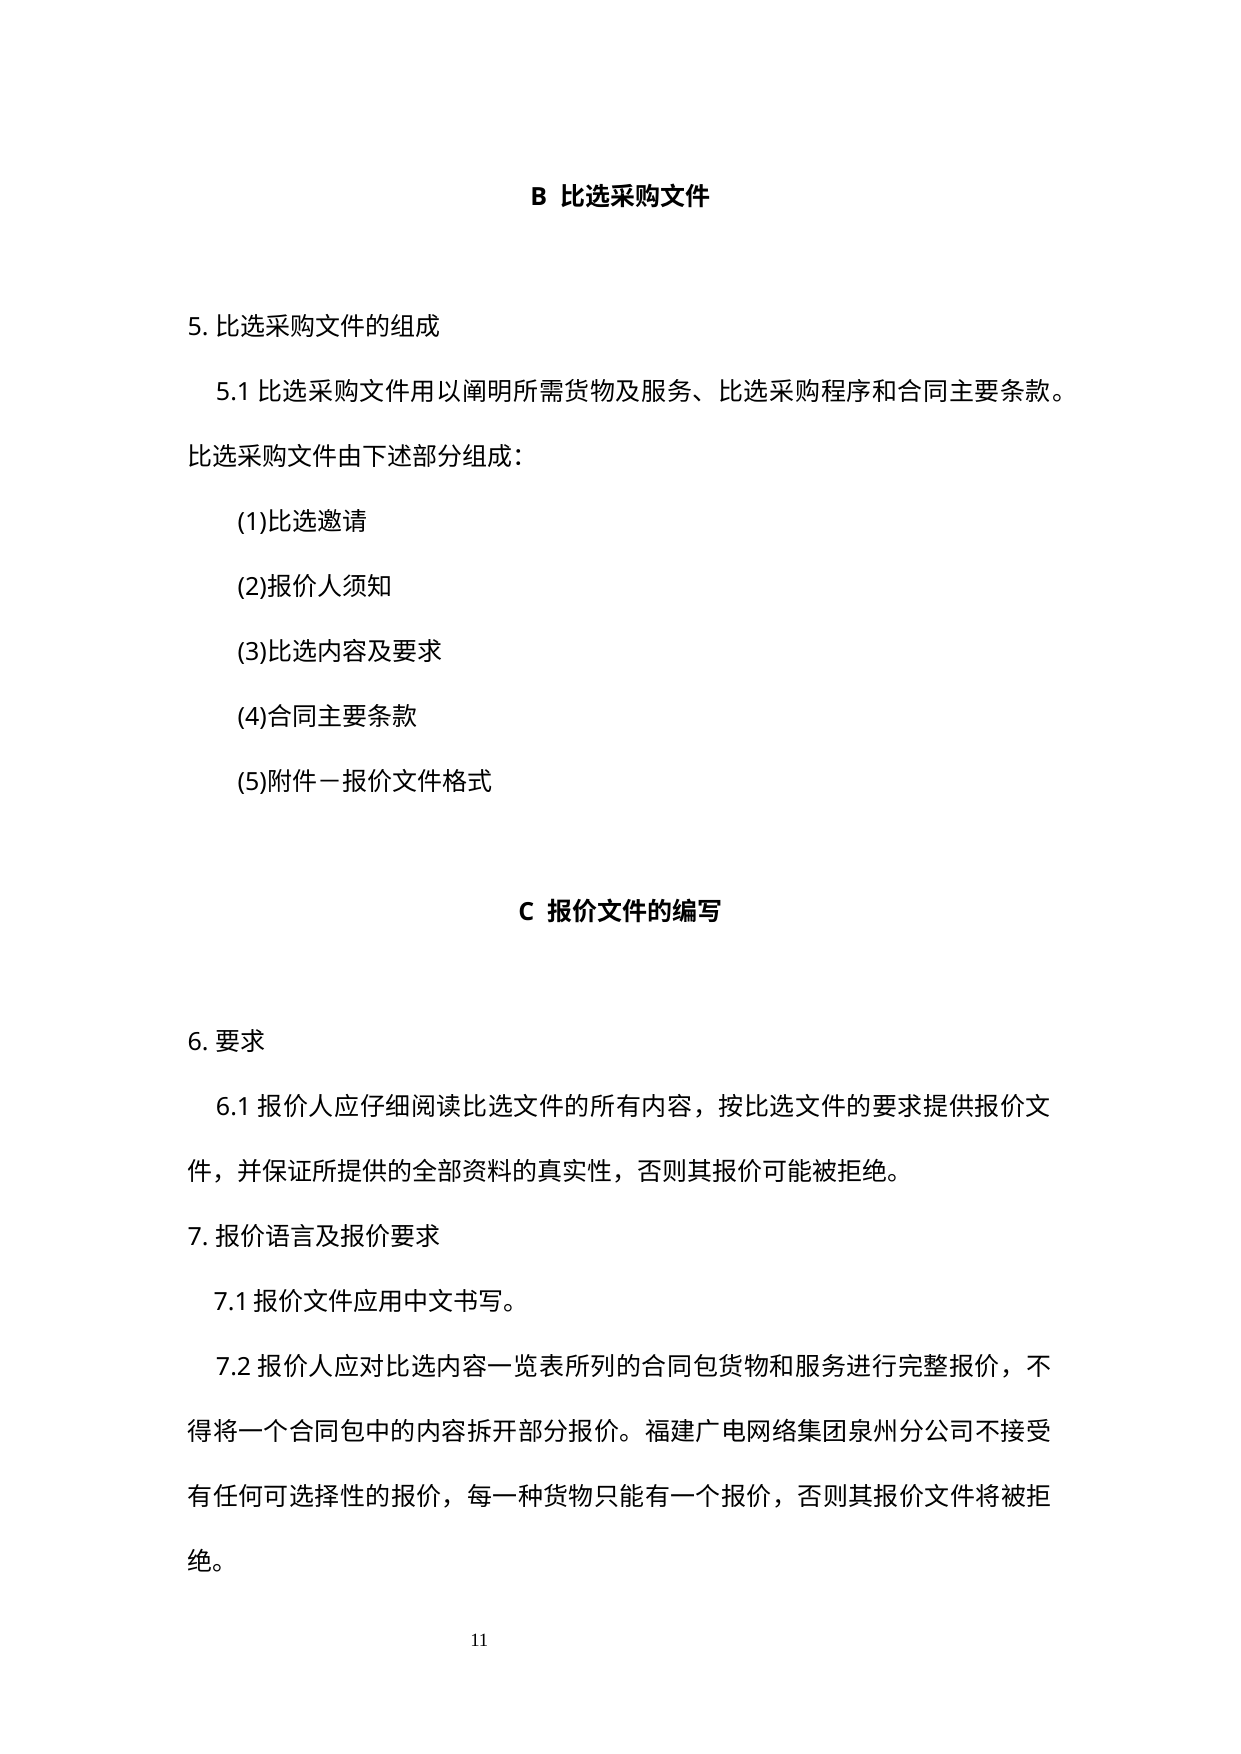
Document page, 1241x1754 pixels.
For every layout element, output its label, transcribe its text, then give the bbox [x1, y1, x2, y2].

text 6. 要求 [187, 1007, 1053, 1072]
text 5. 比选采购文件的组成 [187, 292, 1053, 357]
text (1)比选邀请 [187, 487, 1053, 552]
text (4)合同主要条款 [187, 682, 1053, 747]
text 5.1比选采购文件用以阐明所需货物及服务、比选采购程序和合同主要条款。比选采购文件由下述部分组成： [187, 357, 1053, 487]
text (5)附件－报价文件格式 [187, 747, 1053, 812]
text B 比选采购文件 [187, 162, 1053, 227]
text 6.1报价人应仔细阅读比选文件的所有内容，按比选文件的要求提供报价文件，并保证所提供的全部资料的真实性，否则其报价可能被拒绝。 [187, 1072, 1053, 1202]
text 7.2报价人应对比选内容一览表所列的合同包货物和服务进行完整报价，不得将一个合同包中的内容拆开部分报价。福建广电网络集团泉州分公司不接受有任何可选择性的报价，每一种货物只能有一个报价，否则其报价文件将被拒绝。 [187, 1332, 1053, 1592]
text (2)报价人须知 [187, 552, 1053, 617]
text C 报价文件的编写 [187, 877, 1053, 942]
text (3)比选内容及要求 [187, 617, 1053, 682]
text 7.1报价文件应用中文书写。 [187, 1267, 1053, 1332]
text 7. 报价语言及报价要求 [187, 1202, 1053, 1267]
